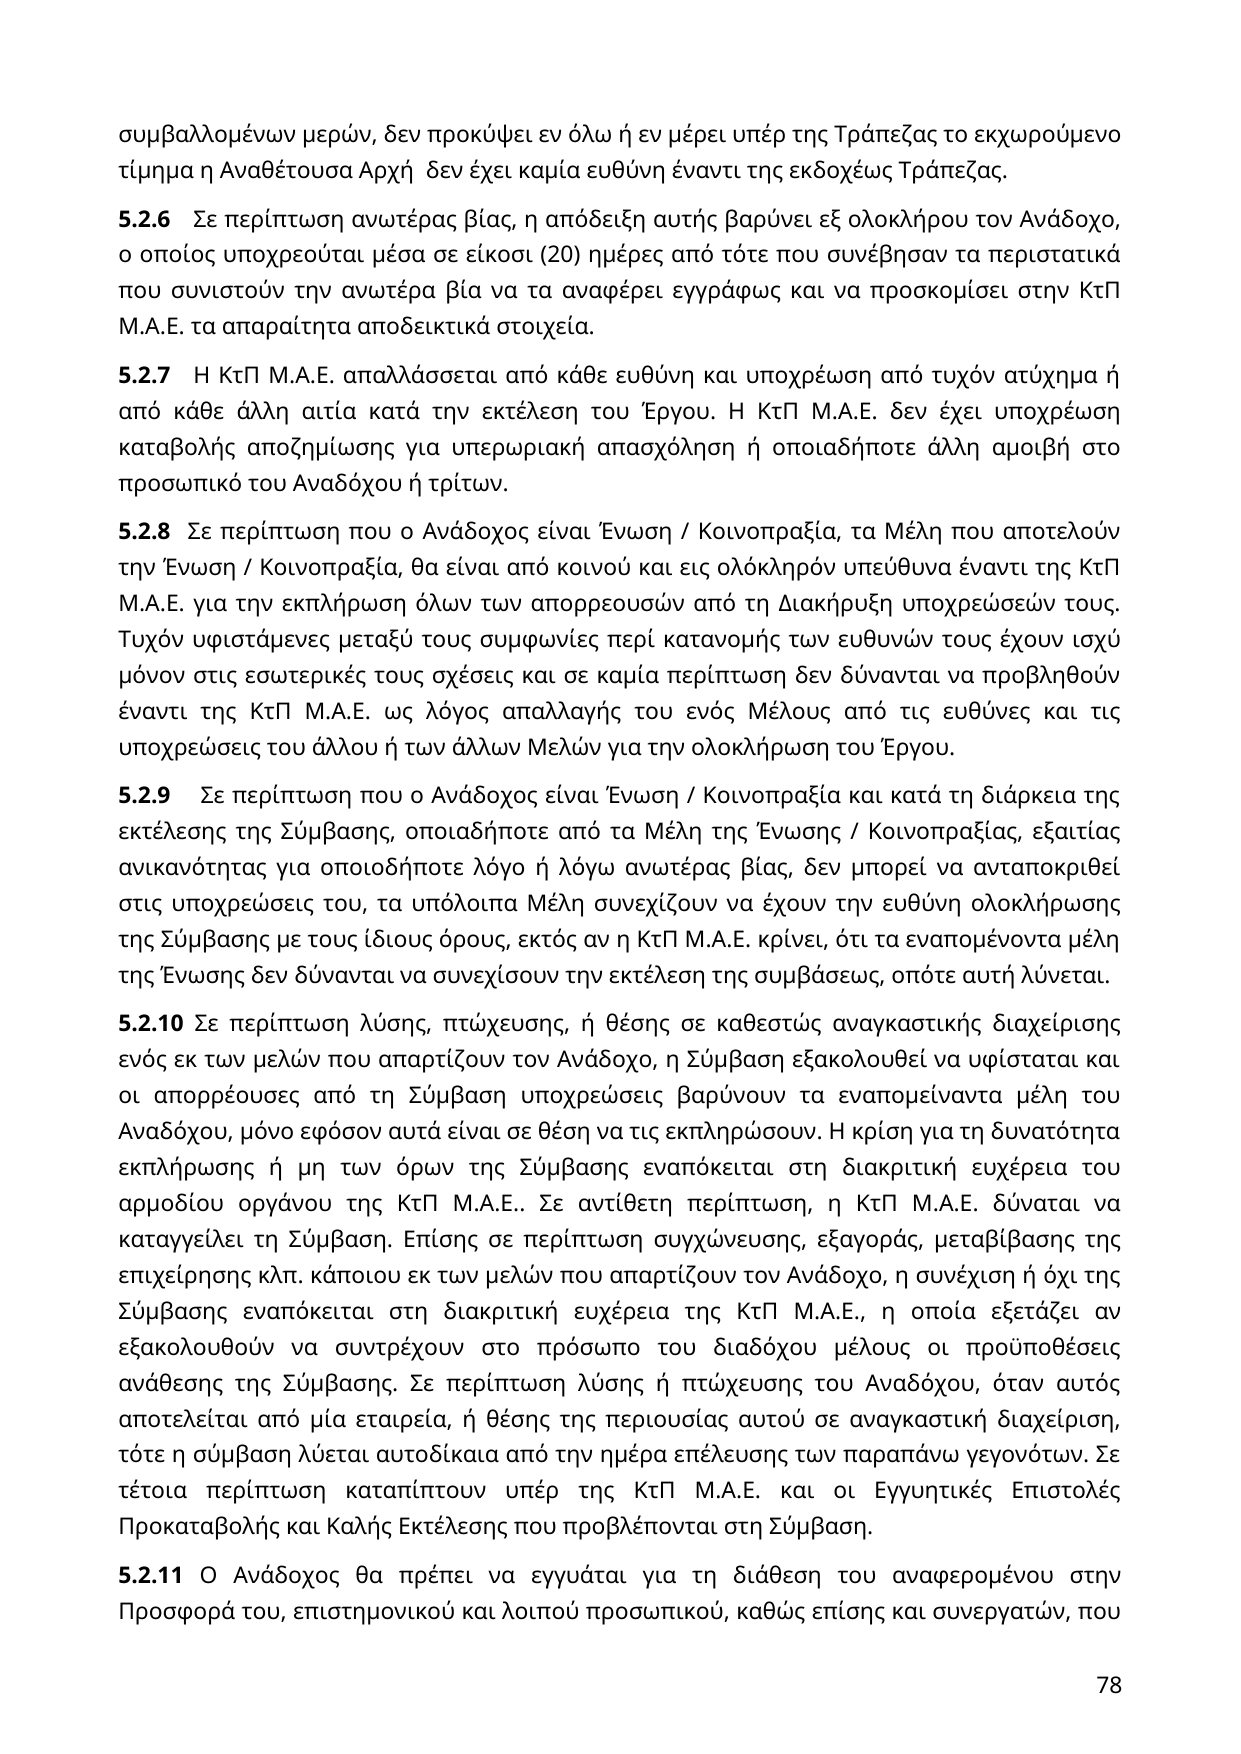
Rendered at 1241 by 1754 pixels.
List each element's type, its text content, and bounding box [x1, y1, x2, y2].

text 5.2.8 Σε περίπτωση που ο Ανάδοχος είναι Ένωση / Κοινοπραξία, τα Μέλη που αποτελούν την Ένωση / Κοινοπραξία, θα είναι από κοινού και εις ολόκληρόν υπεύθυνα έναντι της ΚτΠ Μ.Α.Ε. για την εκπλήρωση όλων των απορρεουσών από τη Διακήρυξη υποχρεώσεών τους. Τυχόν υφιστάμενες μεταξύ τους συμφωνίες περί κατανομής των ευθυνών τους έχουν ισχύ μόνον στις εσωτερικές τους σχέσεις και σε καμία περίπτωση δεν δύνανται να προβληθούν έναντι της ΚτΠ Μ.Α.Ε. ως λόγος απαλλαγής του ενός Μέλους από τις ευθύνες και τις υποχρεώσεις του άλλου ή των άλλων Μελών για την ολοκλήρωση του Έργου. [118, 515, 1122, 762]
text 5.2.9 Σε περίπτωση που ο Ανάδοχος είναι Ένωση / Κοινοπραξία και κατά τη διάρκεια της εκτέλεσης της Σύμβασης, οποιαδήποτε από τα Μέλη της Ένωσης / Κοινοπραξίας, εξαιτίας ανικανότητας για οποιοδήποτε λόγο ή λόγω ανωτέρας βίας, δεν μπορεί να ανταποκριθεί στις υποχρεώσεις του, τα υπόλοιπα Μέλη συνεχίζουν να έχουν την ευθύνη ολοκλήρωσης της Σύμβασης με τους ίδιους όρους, εκτός αν η ΚτΠ Μ.Α.Ε. κρίνει, ότι τα εναπομένοντα μέλη της Ένωσης δεν δύνανται να συνεχίσουν την εκτέλεση της συμβάσεως, οπότε αυτή λύνεται. [118, 779, 1122, 990]
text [118, 118, 1122, 185]
text 5.2.7 Η ΚτΠ Μ.Α.Ε. απαλλάσσεται από κάθε ευθύνη και υποχρέωση από τυχόν ατύχημα ή από κάθε άλλη αιτία κατά την εκτέλεση του Έργου. Η ΚτΠ Μ.Α.Ε. δεν έχει υποχρέωση καταβολής αποζημίωσης για υπερωριακή απασχόληση ή οποιαδήποτε άλλη αμοιβή στο προσωπικό του Αναδόχου ή τρίτων. [118, 359, 1122, 498]
text 5.2.6 Σε περίπτωση ανωτέρας βίας, η απόδειξη αυτής βαρύνει εξ ολοκλήρου τον Ανάδοχο, ο οποίος υποχρεούται μέσα σε είκοσι (20) ημέρες από τότε που συνέβησαν τα περιστατικά που συνιστούν την ανωτέρα βία να τα αναφέρει εγγράφως και να προσκομίσει στην ΚτΠ Μ.Α.Ε. τα απαραίτητα αποδεικτικά στοιχεία. [118, 202, 1122, 342]
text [118, 1559, 1122, 1626]
text 5.2.10 Σε περίπτωση λύσης, πτώχευσης, ή θέσης σε καθεστώς αναγκαστικής διαχείρισης ενός εκ των μελών που απαρτίζουν τον Ανάδοχο, η Σύμβαση εξακολουθεί να υφίσταται και οι απορρέουσες από τη Σύμβαση υποχρεώσεις βαρύνουν τα εναπομείναντα μέλη του Αναδόχου, μόνο εφόσον αυτά είναι σε θέση να τις εκπληρώσουν. Η κρίση για τη δυνατότητα εκπλήρωσης ή μη των όρων της Σύμβασης εναπόκειται στη διακριτική ευχέρεια του αρμοδίου οργάνου της ΚτΠ Μ.Α.Ε.. Σε αντίθετη περίπτωση, η ΚτΠ Μ.Α.Ε. δύναται να καταγγείλει τη Σύμβαση. Επίσης σε περίπτωση συγχώνευσης, εξαγοράς, μεταβίβασης της επιχείρησης κλπ. κάποιου εκ των μελών που απαρτίζουν τον Ανάδοχο, η συνέχιση ή όχι της Σύμβασης εναπόκειται στη διακριτική ευχέρεια της ΚτΠ Μ.Α.Ε., η οποία εξετάζει αν εξακολουθούν να συντρέχουν στο πρόσωπο του διαδόχου μέλους οι προϋποθέσεις ανάθεσης της Σύμβασης. Σε περίπτωση λύσης ή πτώχευσης του Αναδόχου, όταν αυτός αποτελείται από μία εταιρεία, ή θέσης της περιουσίας αυτού σε αναγκαστική διαχείριση, τότε η σύμβαση λύεται αυτοδίκαια από την ημέρα επέλευσης των παραπάνω γεγονότων. Σε τέτοια περίπτωση καταπίπτουν υπέρ της ΚτΠ Μ.Α.Ε. και οι Εγγυητικές Επιστολές Προκαταβολής και Καλής Εκτέλεσης που προβλέπονται στη Σύμβαση. [118, 1007, 1122, 1542]
